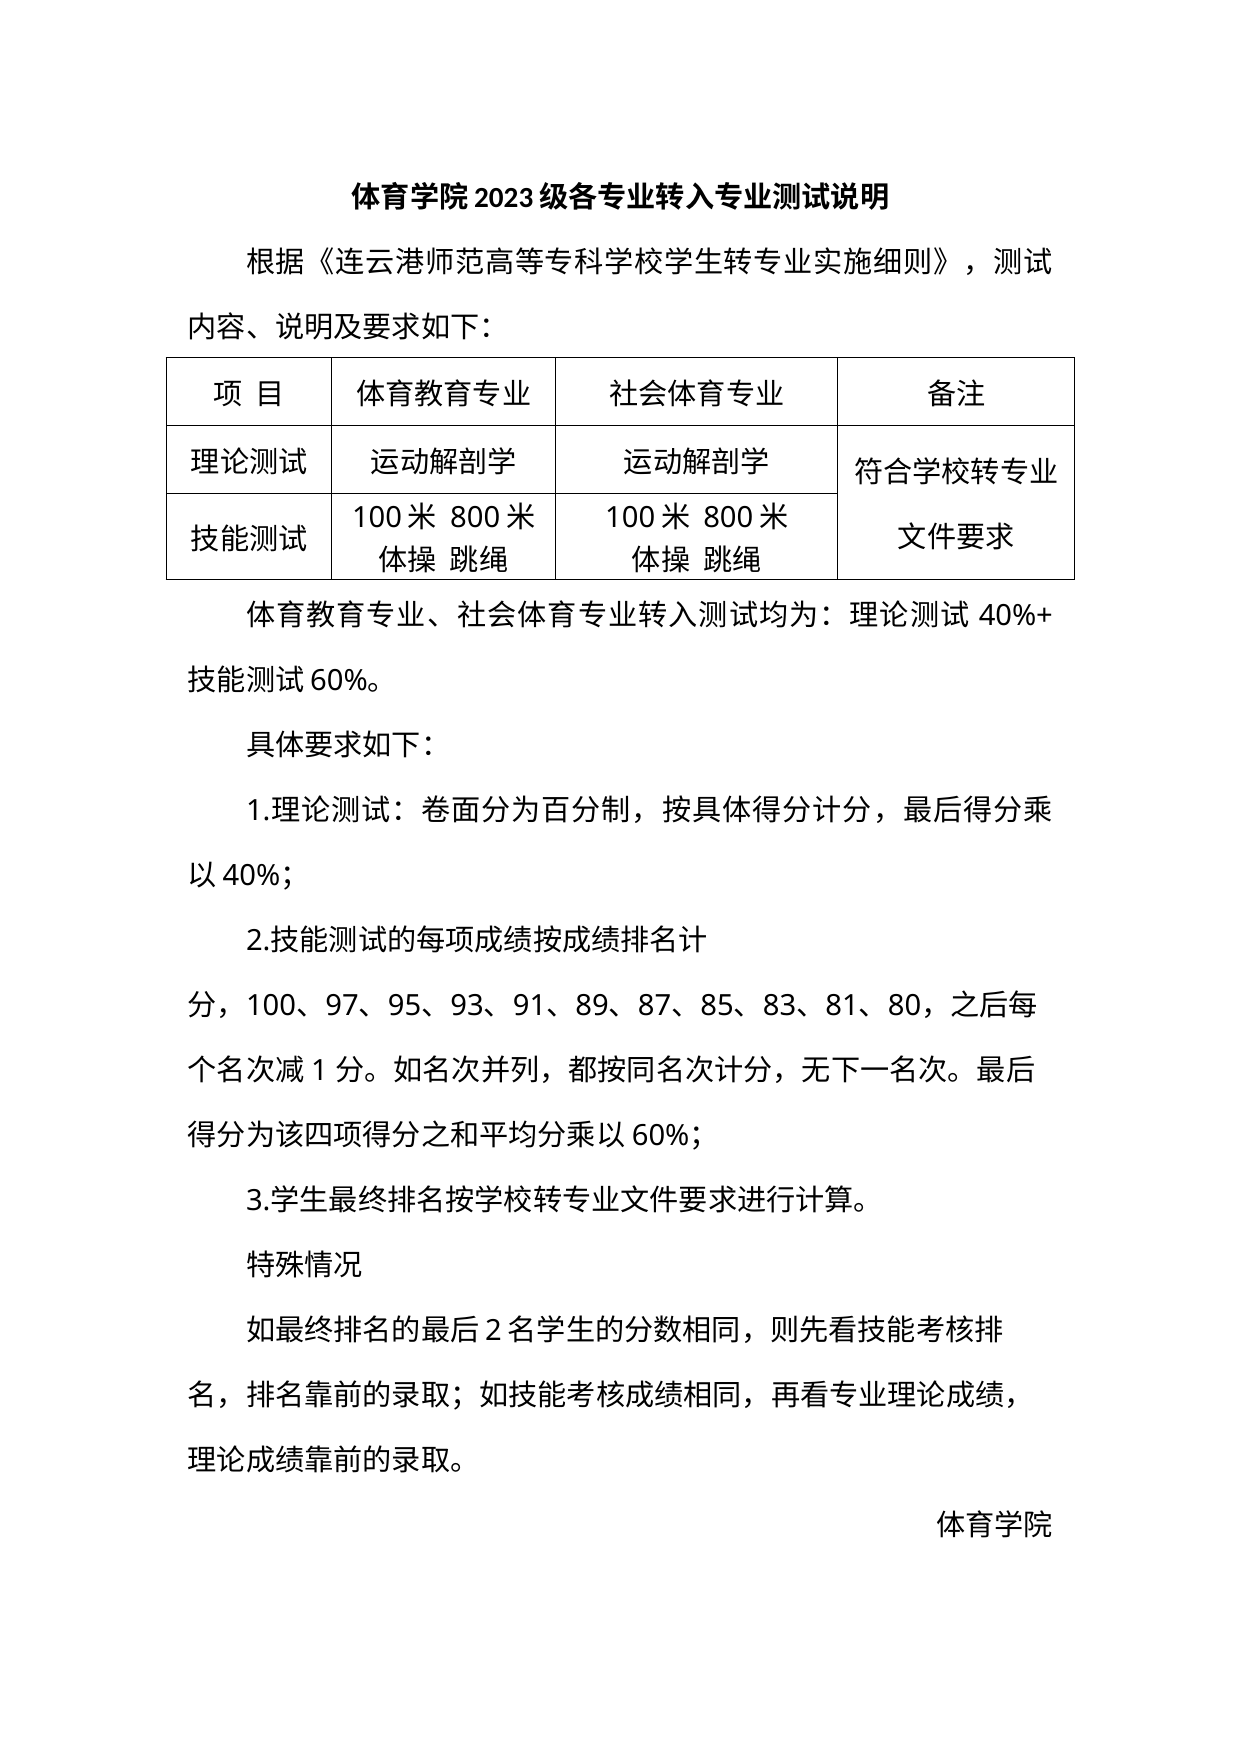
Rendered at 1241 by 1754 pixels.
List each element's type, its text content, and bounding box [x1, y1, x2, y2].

text 特殊情况 [187, 1230, 1053, 1295]
table_header 体育教育专业 [332, 358, 555, 425]
text 体育教育专业、社会体育专业转入测试均为：理论测试40%+技能测试60%。 [187, 580, 1053, 710]
text 1.理论测试：卷面分为百分制，按具体得分计分，最后得分乘以40%； [187, 775, 1053, 905]
table_cell 100米 800米 体操 跳绳 [556, 494, 837, 579]
text 2.技能测试的每项成绩按成绩排名计分，100、97、95、93、91、89、87、85、83、81、80，之后每个名次减 1 分。如名次并列，都按同名次计分，无下一名次。最后得分为该四项得分之和平均分乘以 60%； [187, 905, 1053, 1165]
table_cell 符合学校转专业文件要求 [838, 426, 1074, 579]
text 具体要求如下： [187, 710, 1053, 775]
text 3.学生最终排名按学校转专业文件要求进行计算。 [187, 1165, 1053, 1230]
text 根据《连云港师范高等专科学校学生转专业实施细则》，测试内容、说明及要求如下： [187, 227, 1053, 357]
table_header 备注 [838, 358, 1074, 425]
table_cell 运动解剖学 [556, 426, 837, 493]
table_cell 技能测试 [167, 494, 331, 579]
table_cell 100米 800米 体操 跳绳 [332, 494, 555, 579]
text 体育学院2023级各专业转入专业测试说明 [187, 162, 1053, 227]
table_cell 理论测试 [167, 426, 331, 493]
text 体育学院 [187, 1490, 1053, 1555]
table_cell 运动解剖学 [332, 426, 555, 493]
table_header 社会体育专业 [556, 358, 837, 425]
text 如最终排名的最后2名学生的分数相同，则先看技能考核排名，排名靠前的录取；如技能考核成绩相同，再看专业理论成绩，理论成绩靠前的录取。 [187, 1295, 1053, 1490]
table_header 项 目 [167, 358, 331, 425]
